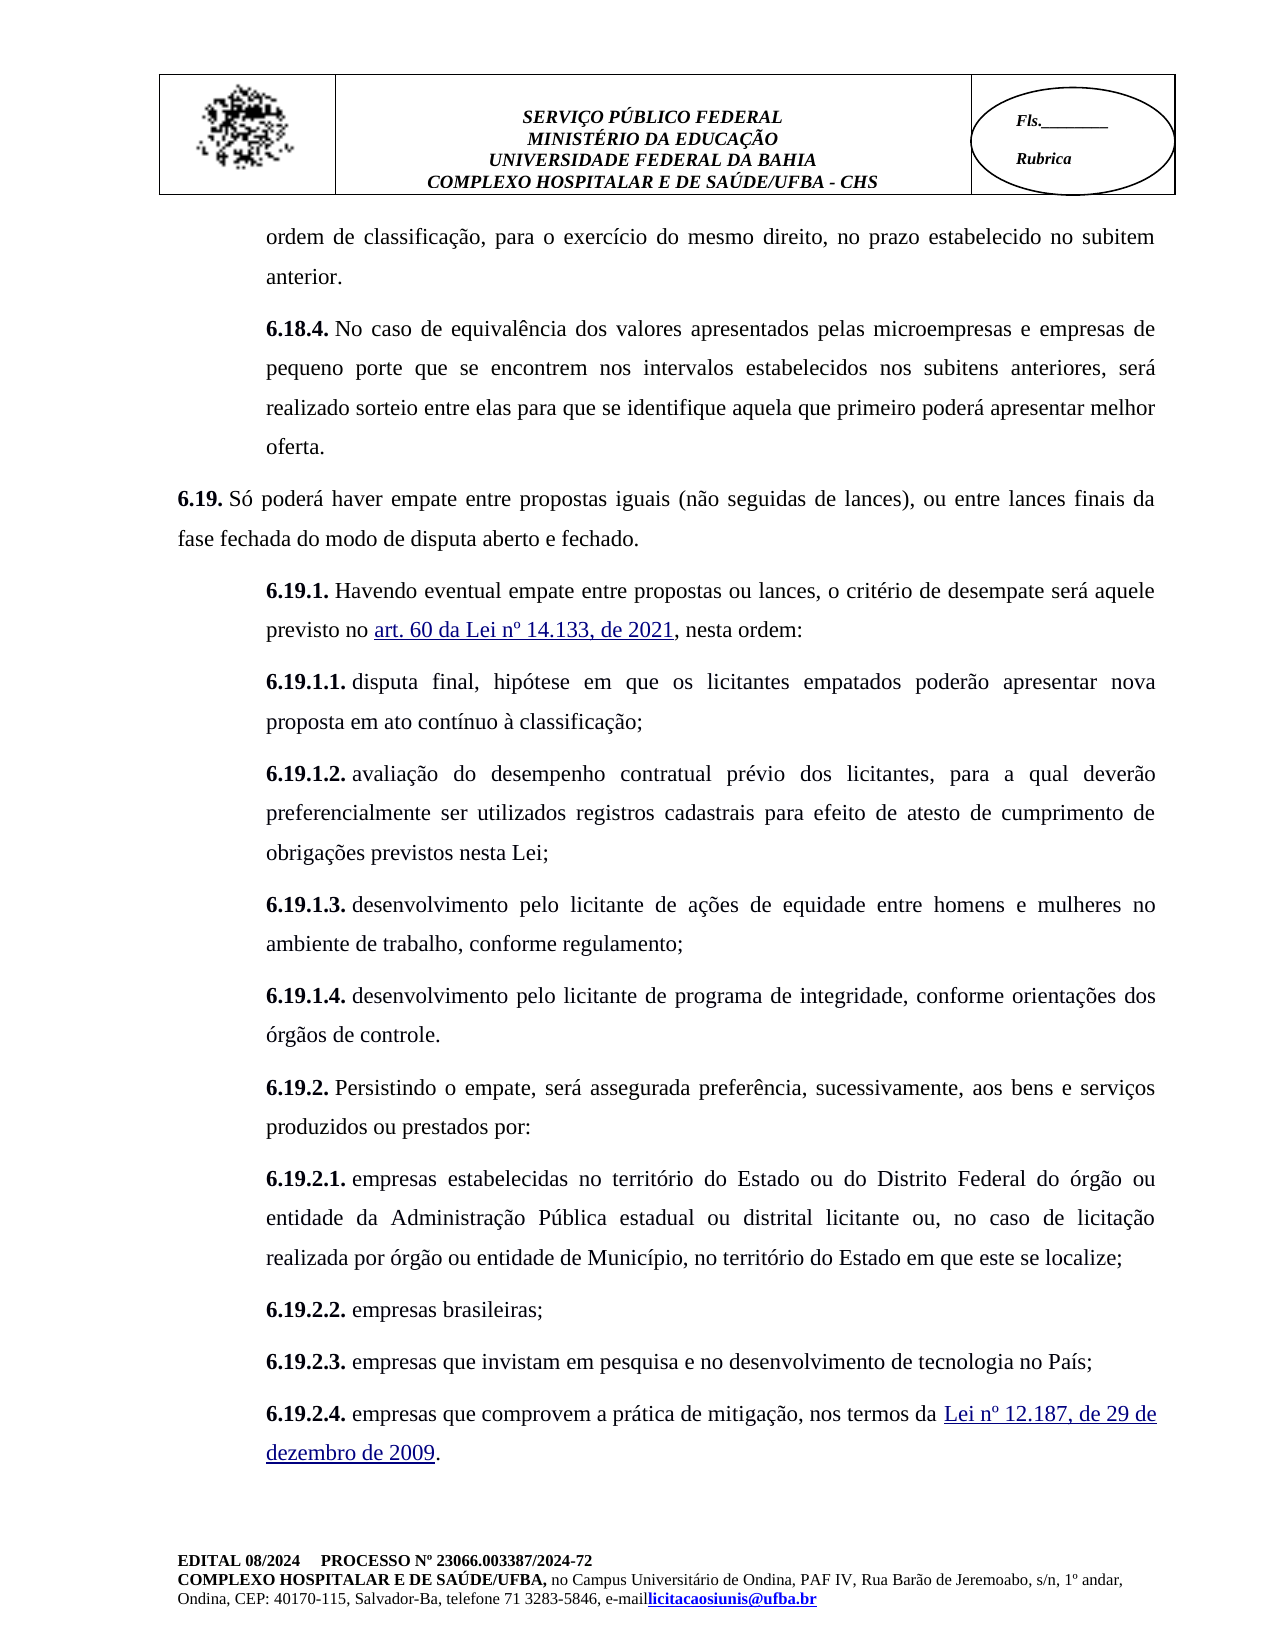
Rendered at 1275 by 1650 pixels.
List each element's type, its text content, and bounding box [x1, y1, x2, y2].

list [266, 223, 1157, 289]
list Havendo eventual empate entre propostas ou lances, o critério de desempate será aquele previsto no art. 60 da Lei nº 14.133, de 2021, nesta ordem: [266, 577, 1157, 643]
list desenvolvimento pelo licitante de ações de equidade entre homens e mulheres no ambiente de trabalho, conforme regulamento; [266, 891, 1157, 956]
list avaliação do desempenho contratual prévio dos licitantes, para a qual deverão preferencialmente ser utilizados registros cadastrais para efeito de atesto de cumprimento de obrigações previstos nesta Lei; [266, 760, 1157, 865]
list empresas brasileiras; [266, 1296, 1157, 1322]
list empresas que comprovem a prática de mitigação, nos termos da Lei nº 12.187, de 29 de dezembro de 2009. [266, 1400, 1157, 1466]
list empresas que invistam em pesquisa e no desenvolvimento de tecnologia no País; [266, 1348, 1157, 1374]
list desenvolvimento pelo licitante de programa de integridade, conforme orientações dos órgãos de controle. [266, 982, 1157, 1048]
list Persistindo o empate, será assegurada preferência, sucessivamente, aos bens e serviços produzidos ou prestados por: [266, 1073, 1157, 1139]
list disputa final, hipótese em que os licitantes empatados poderão apresentar nova proposta em ato contínuo à classificação; [266, 668, 1157, 734]
list empresas estabelecidas no território do Estado ou do Distrito Federal do órgão ou entidade da Administração Pública estadual ou distrital licitante ou, no caso de licitação realizada por órgão ou entidade de Município, no território do Estado em que este se localize; [266, 1165, 1157, 1270]
list Só poderá haver empate entre propostas iguais (não seguidas de lances), ou entre lances finais da fase fechada do modo de disputa aberto e fechado. [177, 485, 1157, 551]
list No caso de equivalência dos valores apresentados pelas microempresas e empresas de pequeno porte que se encontrem nos intervalos estabelecidos nos subitens anteriores, será realizado sorteio entre elas para que se identifique aquela que primeiro poderá apresentar melhor oferta. [266, 315, 1157, 460]
